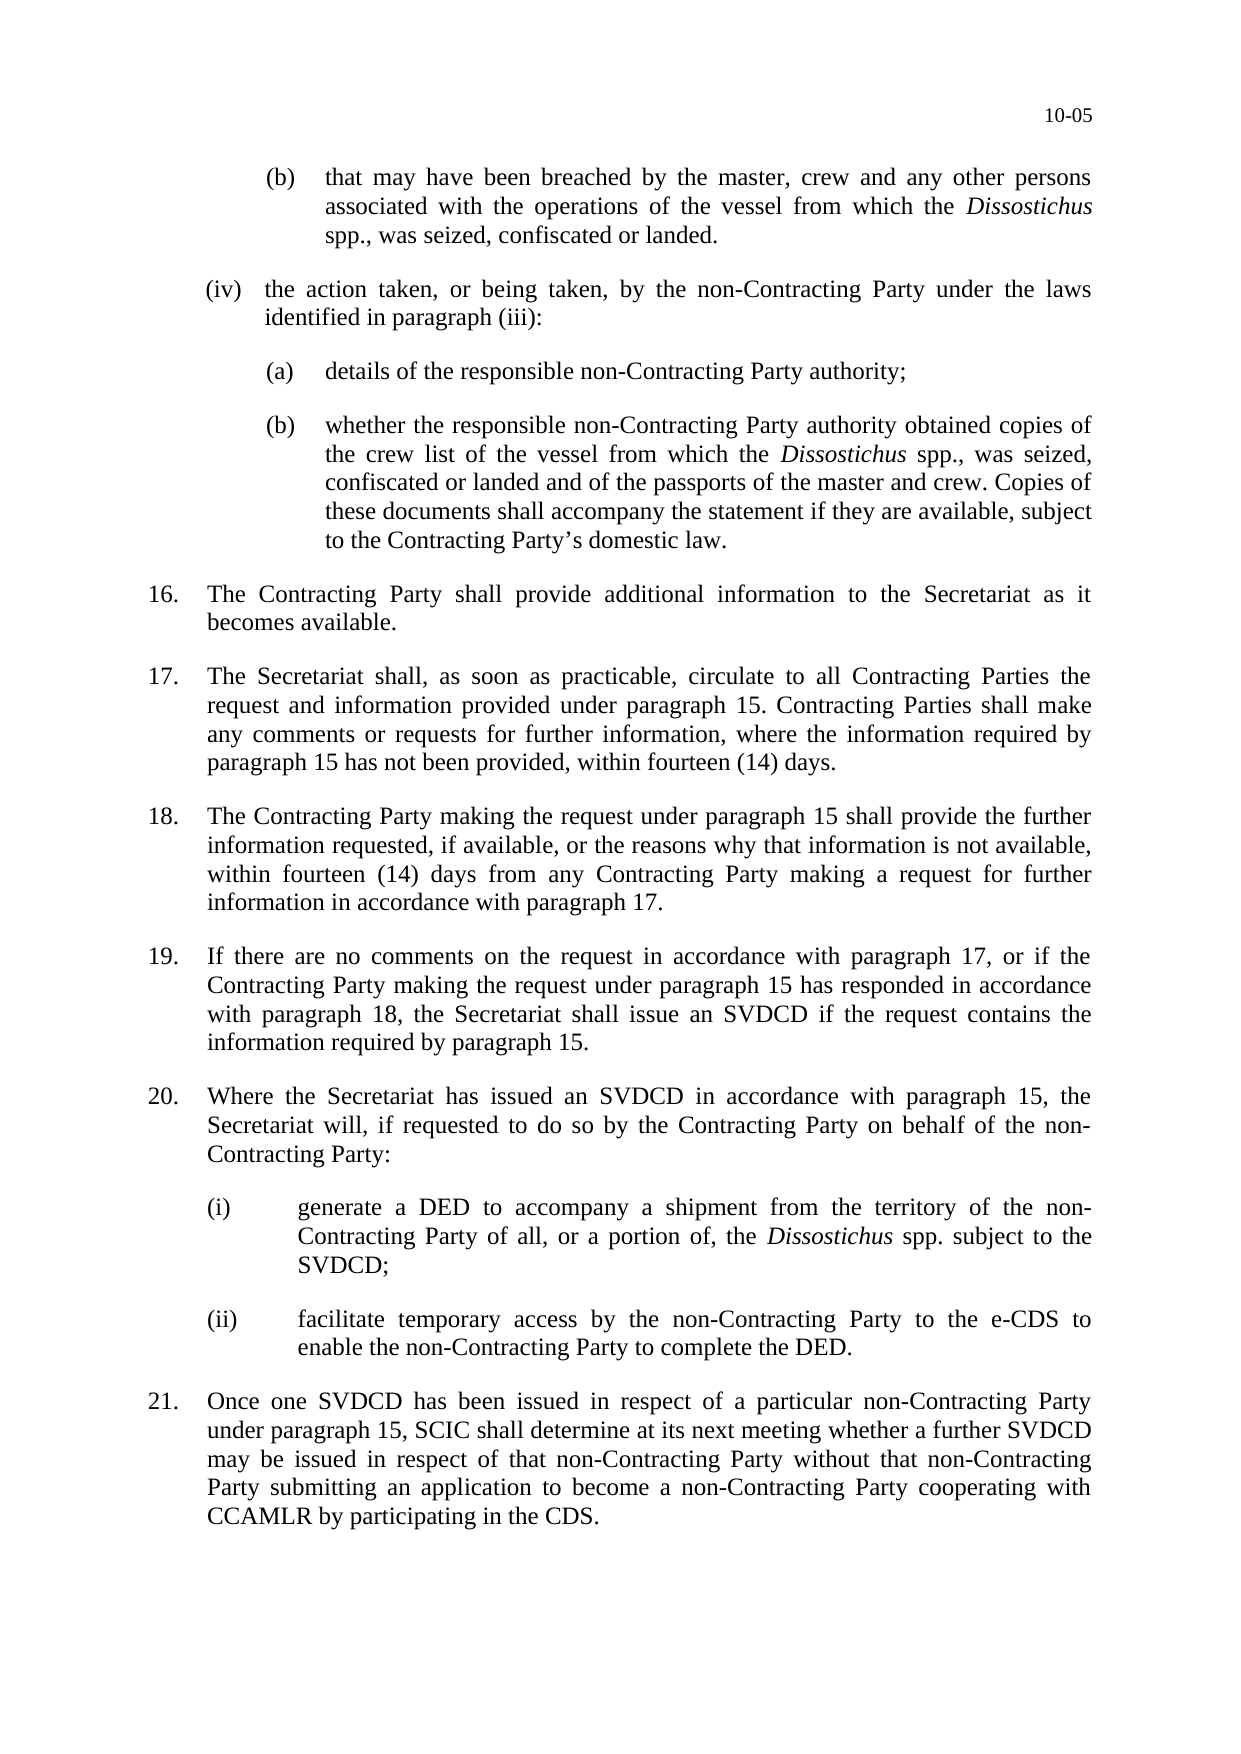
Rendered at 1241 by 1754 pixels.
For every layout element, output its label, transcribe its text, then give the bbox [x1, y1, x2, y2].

text 20. Where the Secretariat has issued an SVDCD in accordance with paragraph 15, the Secretariat will, if requested to do so by the Contracting Party on behalf of the non-Contracting Party: [148, 1081, 1092, 1167]
text (b) that may have been breached by the master, crew and any other persons associated with the operations of the vessel from which the Dissostichus spp., was seized, confiscated or landed. [266, 162, 1092, 249]
text (ii) facilitate temporary access by the non-Contracting Party to the e-CDS to enable the non-Contracting Party to complete the DED. [207, 1304, 1092, 1361]
text (iv) the action taken, or being taken, by the non-Contracting Party under the laws identified in paragraph (iii): [205, 274, 1092, 331]
text (a) details of the responsible non-Contracting Party authority; [266, 356, 1092, 385]
text (b) whether the responsible non-Contracting Party authority obtained copies of the crew list of the vessel from which the Dissostichus spp., was seized, confiscated or landed and of the passports of the master and crew. Copies of these documents shall accompany the statement if they are available, subject to the Contracting Party’s domestic law. [266, 410, 1092, 554]
text 16. The Contracting Party shall provide additional information to the Secretariat as it becomes available. [148, 579, 1092, 636]
text 19. If there are no comments on the request in accordance with paragraph 17, or if the Contracting Party making the request under paragraph 15 has responded in accordance with paragraph 18, the Secretariat shall issue an SVDCD if the request contains the information required by paragraph 15. [148, 941, 1092, 1056]
text (i) generate a DED to accompany a shipment from the territory of the non-Contracting Party of all, or a portion of, the Dissostichus spp. subject to the SVDCD; [207, 1192, 1092, 1279]
text 17. The Secretariat shall, as soon as practicable, circulate to all Contracting Parties the request and information provided under paragraph 15. Contracting Parties shall make any comments or requests for further information, where the information required by paragraph 15 has not been provided, within fourteen (14) days. [148, 661, 1092, 776]
text 18. The Contracting Party making the request under paragraph 15 shall provide the further information requested, if available, or the reasons why that information is not available, within fourteen (14) days from any Contracting Party making a request for further information in accordance with paragraph 17. [148, 801, 1092, 916]
text 21. Once one SVDCD has been issued in respect of a particular non-Contracting Party under paragraph 15, SCIC shall determine at its next meeting whether a further SVDCD may be issued in respect of that non-Contracting Party without that non-Contracting Party submitting an application to become a non-Contracting Party cooperating with CCAMLR by participating in the CDS. [148, 1386, 1092, 1530]
